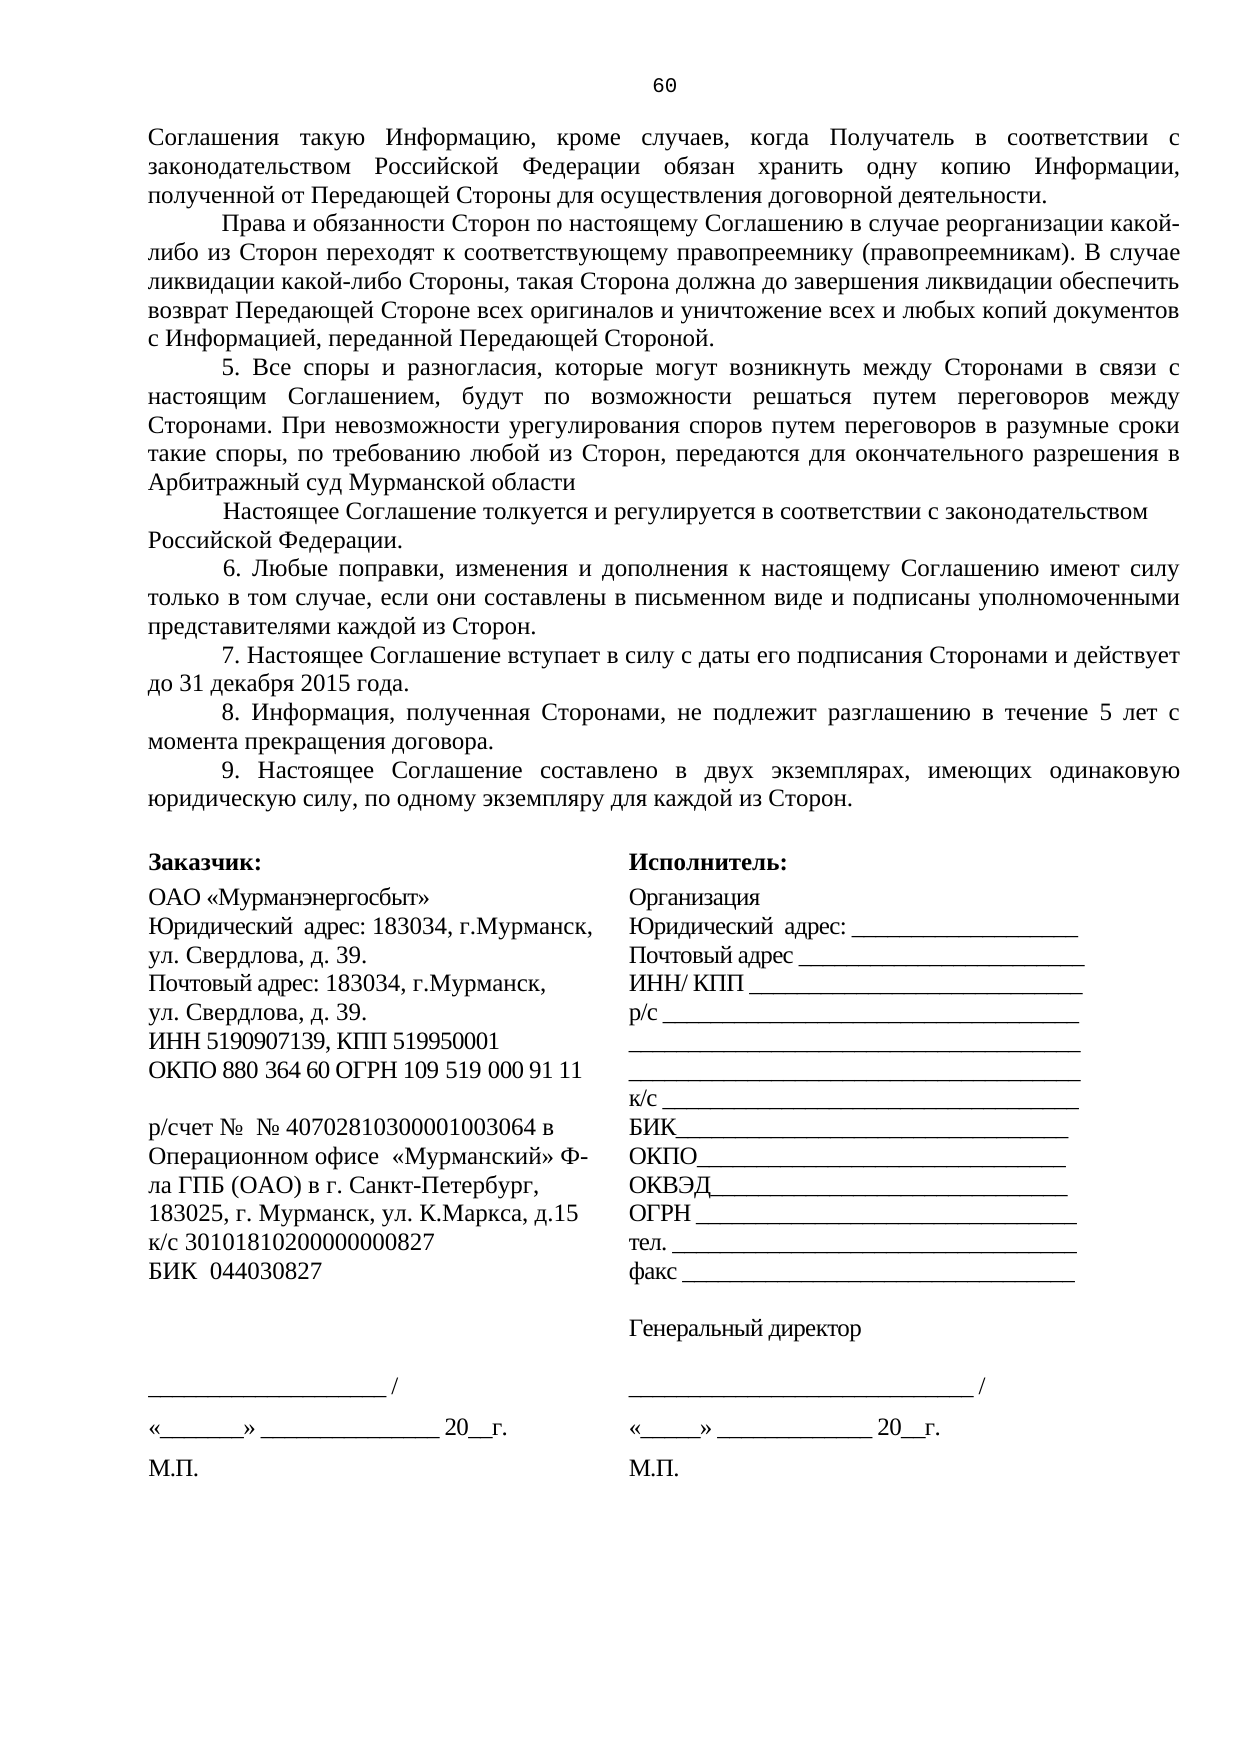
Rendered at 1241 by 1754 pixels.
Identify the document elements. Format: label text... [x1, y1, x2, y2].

text 5. Все споры и разногласия, которые могут возникнуть между Сторонами в связи с настоящим Соглашением, будут по возможности решаться путем переговоров между Сторонами. При невозможности урегулирования споров путем переговоров в разумные сроки такие споры, по требованию любой из Сторон, передаются для окончательного разрешения в Арбитражный суд Мурманской области [148, 352, 1181, 496]
table_header Заказчик: [137, 841, 617, 882]
text Права и обязанности Сторон по настоящему Соглашению в случае реорганизации какой-либо из Сторон переходят к соответствующему правопреемнику (правопреемникам). В случае ликвидации какой-либо Стороны, такая Сторона должна до завершения ликвидации обеспечить возврат Передающей Стороне всех оригиналов и уничтожение всех и любых копий документов с Информацией, переданной Передающей Стороной. [148, 208, 1181, 352]
text 8. Информация, полученная Сторонами, не подлежит разглашению в течение 5 лет с момента прекращения договора. [148, 697, 1181, 755]
table_header Исполнитель: [617, 841, 1170, 882]
text Настоящее Соглашение толкуется и регулируется в соответствии с законодательством Российской Федерации. [148, 496, 1181, 553]
table_cell ОАО «Мурманэнергосбыт» Юридический адрес: 183034, г.Мурманск, ул. Свердлова, д. 39. Почтовый адрес: 183034, г.Мурманск, ул. Свердлова, д. 39. ИНН 5190907139, КПП 519950001 ОКПО 880 364 60 ОГРН 109 519 000 91 11 р/счет № № 40702810300001003064 в Операционном офисе «Мурманский» Ф-ла ГПБ (ОАО) в г. Санкт-Петербург, 183025, г. Мурманск, ул. К.Маркса, д.15 к/с 30101810200000000827 БИК 044030827 ____________________ / «_______» _______________ 20__г. М.П. [137, 882, 617, 1482]
table_cell Организация Юридический адрес: ___________________ Почтовый адрес ________________________ ИНН/ КПП ____________________________ р/с ___________________________________ ______________________________________ ______________________________________ к/с ___________________________________ БИК_________________________________ ОКПО_______________________________ ОКВЭД______________________________ ОГРН ________________________________ тел. __________________________________ факс _________________________________ Генеральный директор _____________________________ / «_____» _____________ 20__г. М.П. [617, 882, 1170, 1482]
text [148, 122, 1181, 208]
text 9. Настоящее Соглашение составлено в двух экземплярах, имеющих одинаковую юридическую силу, по одному экземпляру для каждой из Сторон. [148, 755, 1181, 812]
text 6. Любые поправки, изменения и дополнения к настоящему Соглашению имеют силу только в том случае, если они составлены в письменном виде и подписаны уполномоченными представителями каждой из Сторон. [148, 553, 1181, 640]
text 7. Настоящее Соглашение вступает в силу с даты его подписания Сторонами и действует до 31 декабря 2015 года. [148, 640, 1181, 697]
